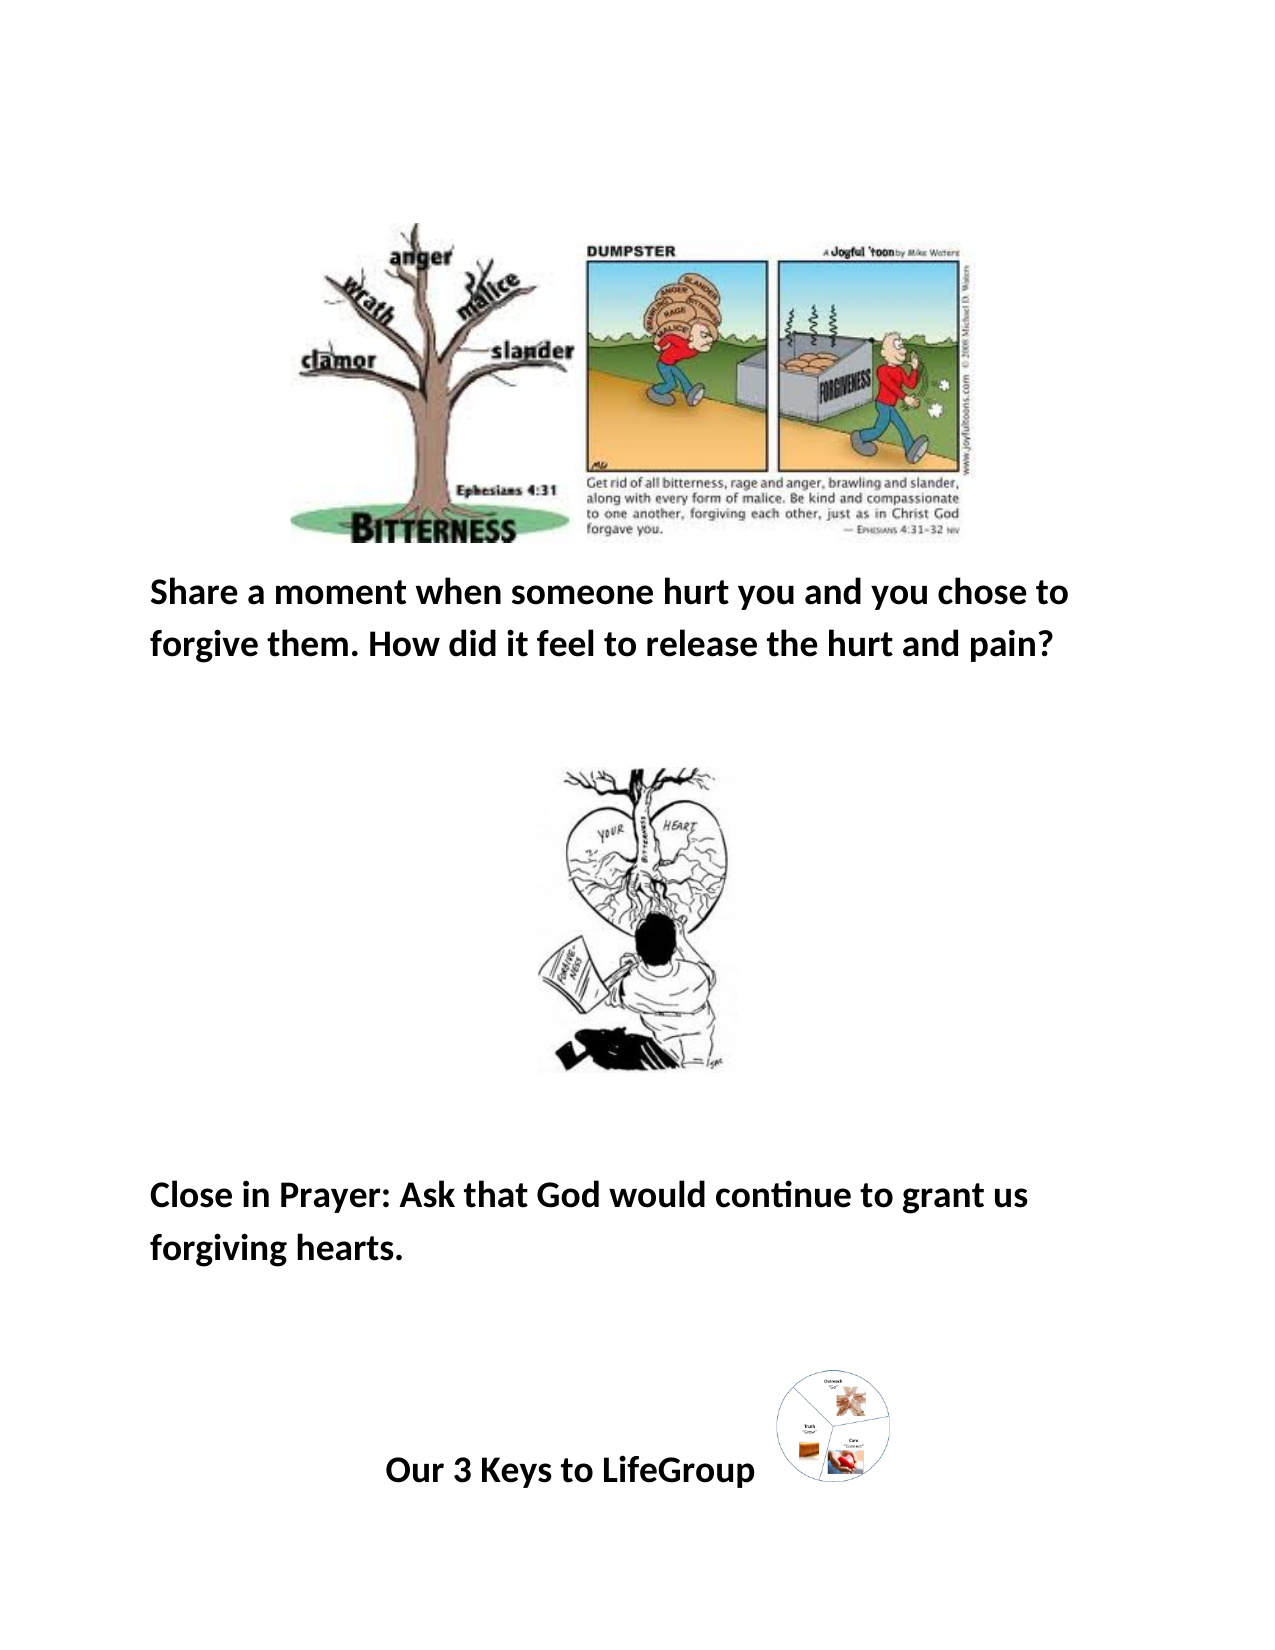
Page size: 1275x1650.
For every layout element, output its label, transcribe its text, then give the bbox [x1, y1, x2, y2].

text Close in Prayer: Ask that God would continue to grant us forgiving hearts. [150, 1171, 1125, 1269]
picture [776, 1370, 890, 1482]
picture [537, 767, 738, 1073]
text Share a moment when someone hurt you and you chose to forgive them. How did it feel to release the hurt and pain? [150, 568, 1125, 666]
picture [290, 223, 985, 543]
text Our 3 Keys to LifeGroup [150, 1371, 1125, 1491]
